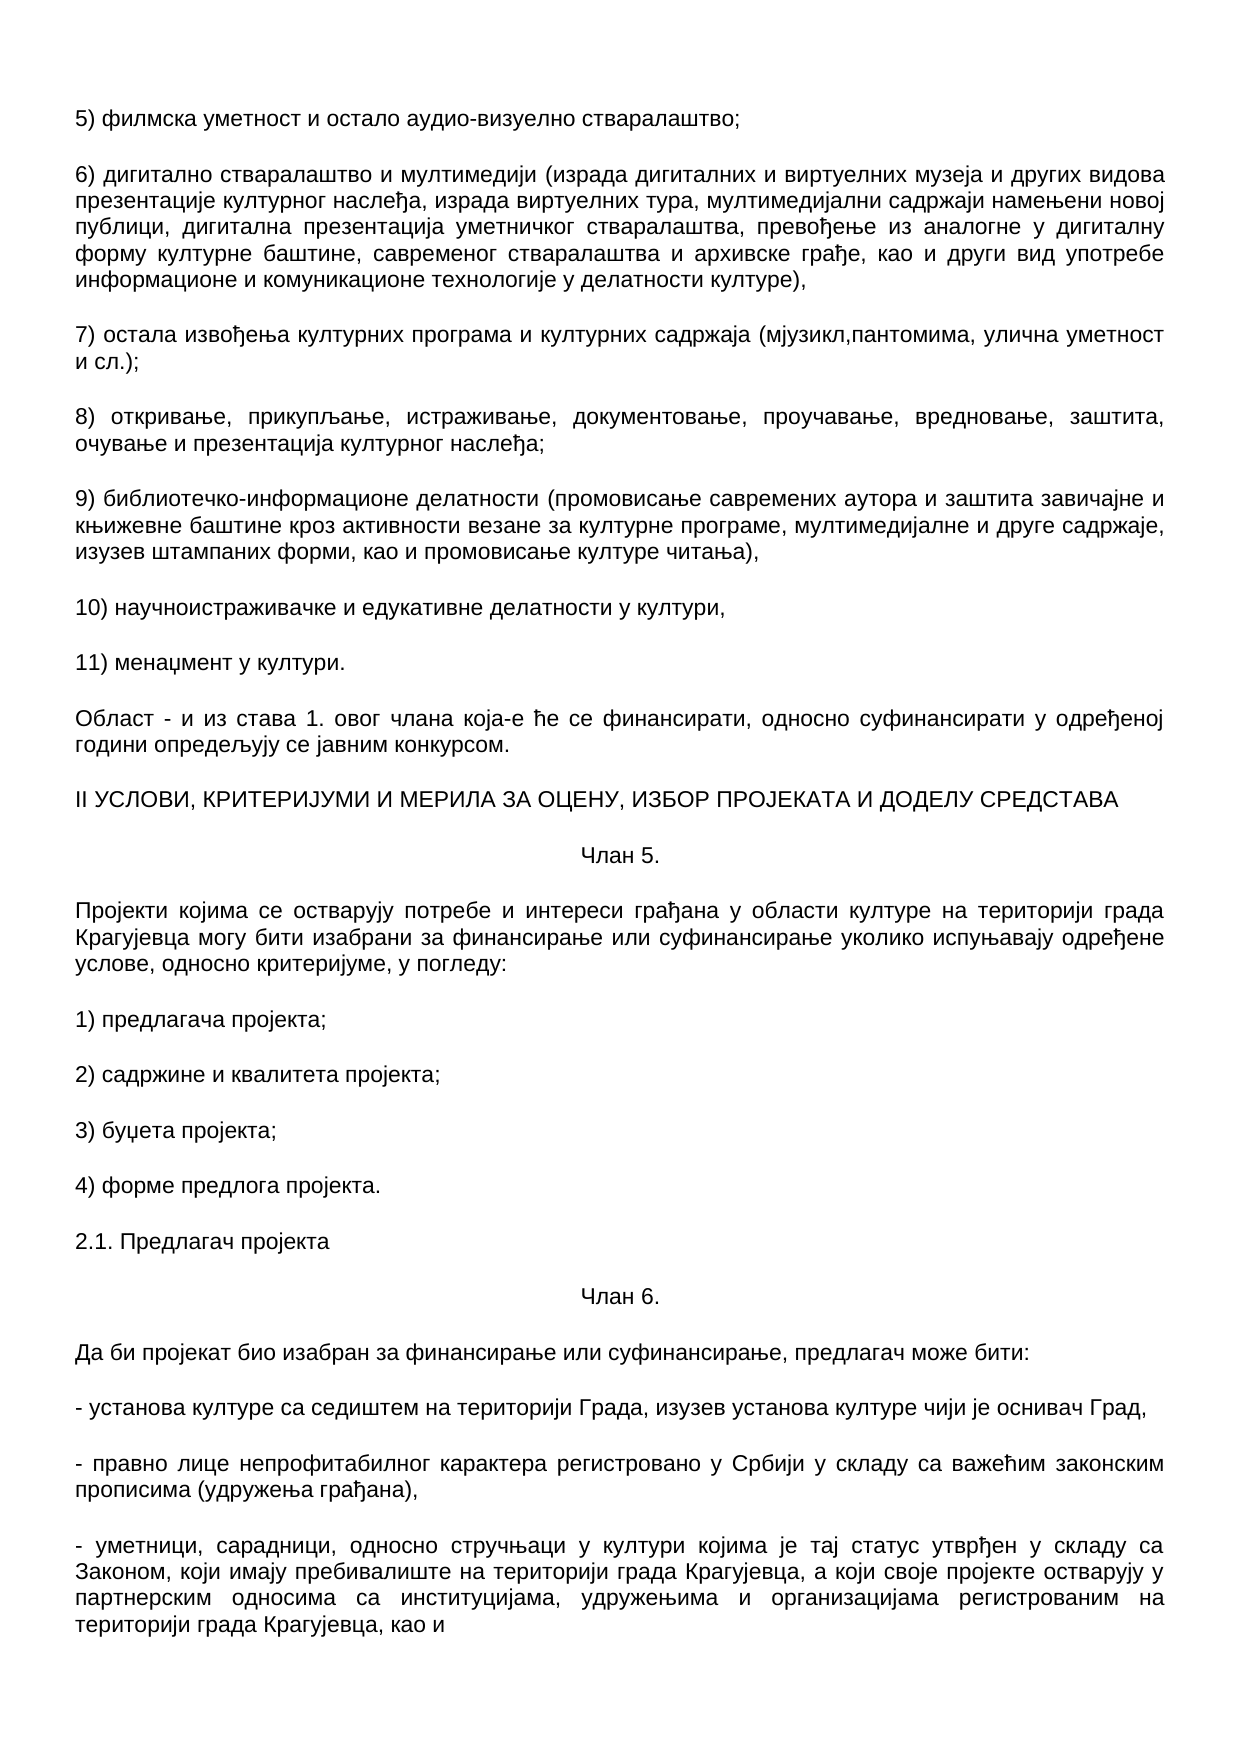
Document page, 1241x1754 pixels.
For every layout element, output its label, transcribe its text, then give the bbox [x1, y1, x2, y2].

text - установа културе са седиштем на територији Града, изузев установа културе чији је оснивач Град, [75, 1394, 1165, 1421]
text 2) садржине и квалитета пројекта; [75, 1061, 1165, 1087]
text II УСЛОВИ, КРИТЕРИЈУМИ И МЕРИЛА ЗА ОЦЕНУ, ИЗБОР ПРОЈЕКАТА И ДОДЕЛУ СРЕДСТАВА [75, 786, 1165, 813]
text Област - и из става 1. овог члана која-е ће се финансирати, односно суфинансирати у одређеној години опредељују се јавним конкурсом. [75, 704, 1165, 757]
text 7) остала извођења културних програма и културних садржаја (мјузикл,пантомима, улична уметност и сл.); [75, 321, 1165, 374]
text 2.1. Предлагач пројекта [75, 1228, 1165, 1254]
text Пројекти којима се остварују потребе и интереси грађана у области културе на територији града Крагујевца могу бити изабрани за финансирање или суфинансирање уколико испуњавају одређене услове, односно критеријуме, у погледу: [75, 897, 1165, 976]
text - правно лице непрофитабилног карактера регистровано у Србији у складу са важећим законским прописима (удружења грађана), [75, 1450, 1165, 1502]
text 9) библиотечко-информационе делатности (промовисање савремених аутора и заштита завичајне и књижевне баштине кроз активности везане за културне програме, мултимедијалне и друге садржаје, изузев штампаних форми, као и промовисање културе читања), [75, 485, 1165, 564]
text Да би пројекат био изабран за финансирање или суфинансирање, предлагач може бити: [75, 1339, 1165, 1365]
text Члан 5. [75, 842, 1165, 868]
text 10) научноистраживачке и едукативне делатности у култури, [75, 593, 1165, 620]
text 3) буџета пројекта; [75, 1117, 1165, 1143]
text Члан 6. [75, 1283, 1165, 1309]
text 1) предлагача пројекта; [75, 1006, 1165, 1032]
text 8) откривање, прикупљање, истраживање, документовање, проучавање, вредновање, заштита, очување и презентација културног наслеђа; [75, 403, 1165, 456]
text 5) филмска уметност и остало аудио-визуелно стваралаштво; [75, 105, 1165, 131]
text 11) менаџмент у култури. [75, 649, 1165, 675]
text 6) дигитално стваралаштво и мултимедији (израда дигиталних и виртуелних музеја и других видова презентације културног наслеђа, израда виртуелних тура, мултимедијални садржаји намењени новој публици, дигитална презентација уметничког стваралаштва, превођење из аналогне у дигиталну форму културне баштине, савременог стваралаштва и архивске грађе, као и други вид употребе информационе и комуникационе технологије у делатности културе), [75, 161, 1165, 292]
text 4) форме предлога пројекта. [75, 1172, 1165, 1198]
text - уметници, сарадници, односно стручњаци у култури којима је тај статус утврђен у складу са Законом, који имају пребивалиште на територији града Крагујевца, а који своје пројекте остварују у партнерским односима са институцијама, удружењима и организацијама регистрованим на територији града Крагујевца, као и [75, 1532, 1165, 1637]
